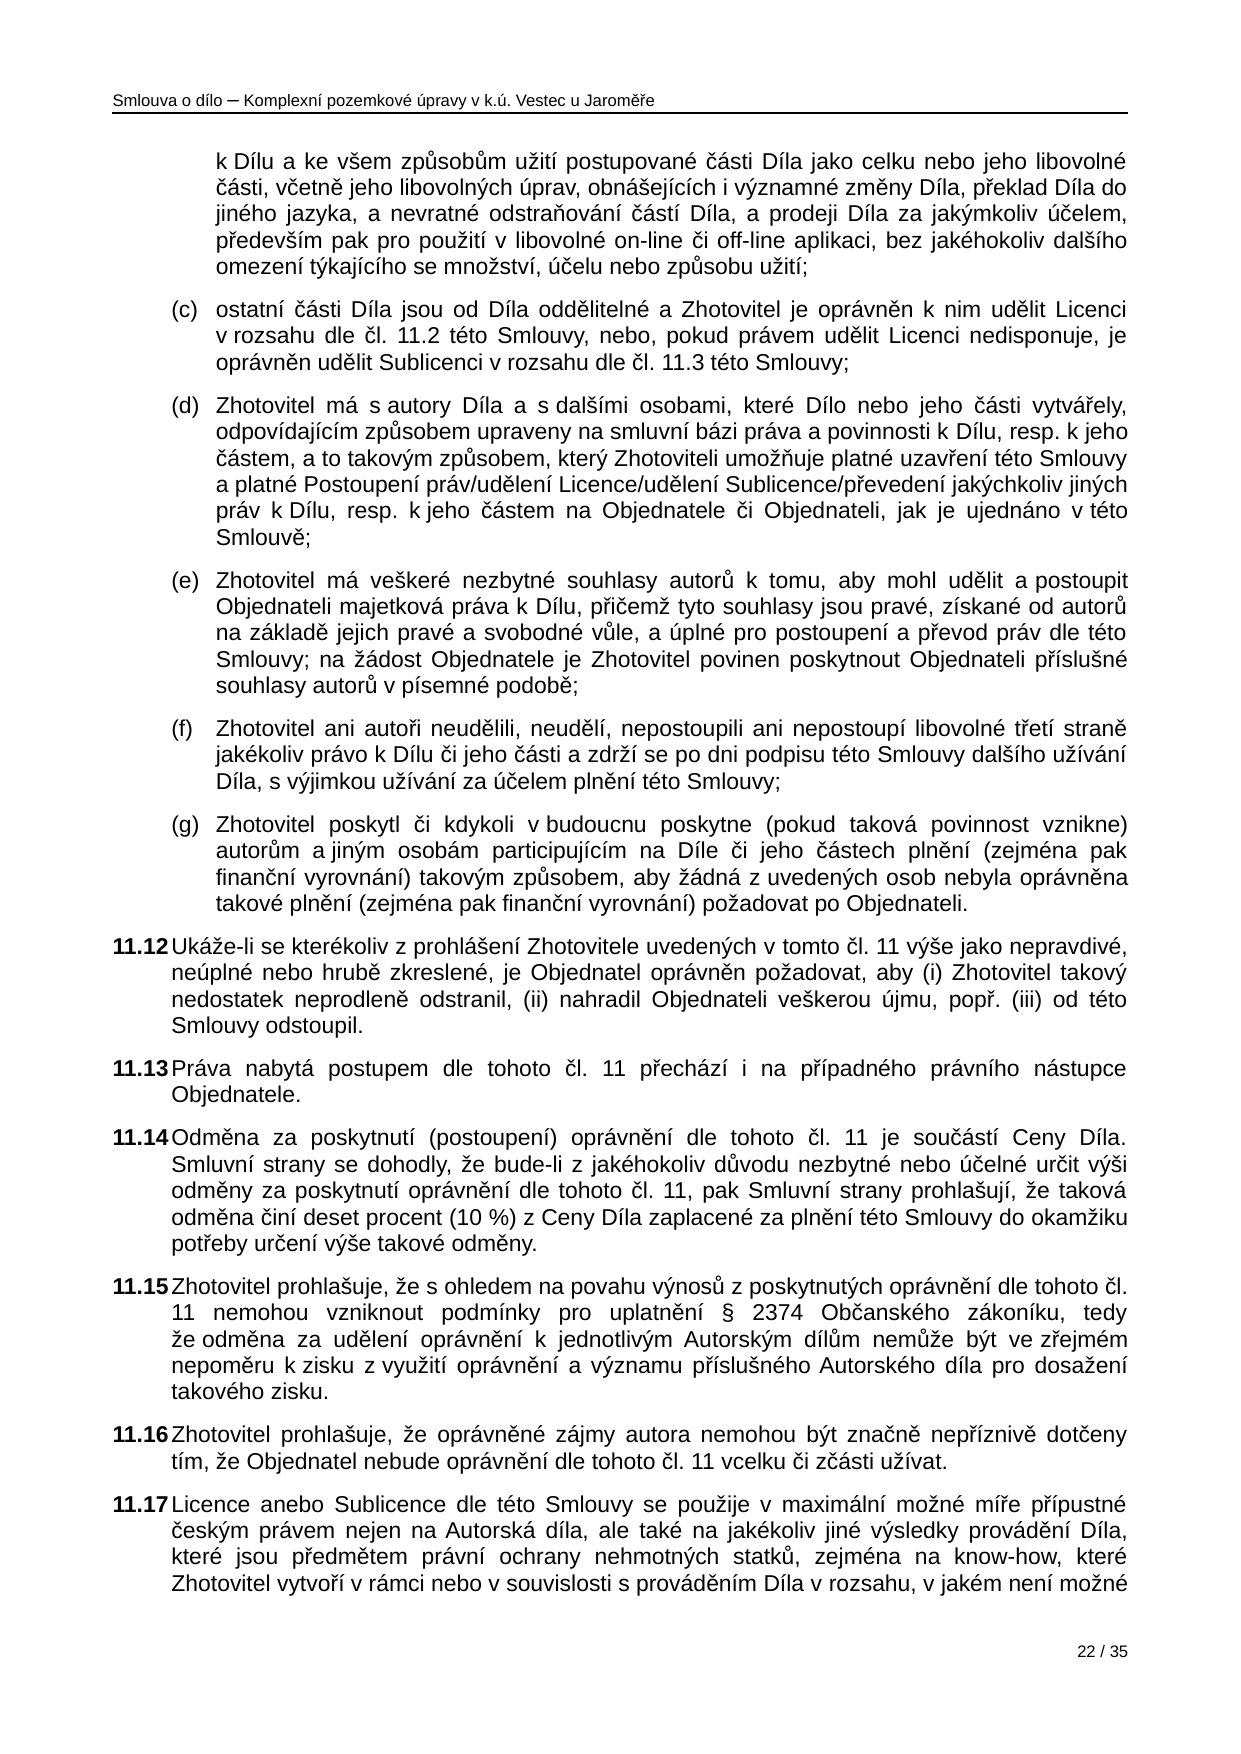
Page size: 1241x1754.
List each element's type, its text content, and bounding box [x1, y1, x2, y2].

text Zhotovitel prohlašuje, že s ohledem na povahu výnosů z poskytnutých oprávnění dle tohoto čl. 11 nemohou vzniknout podmínky pro uplatnění § 2374 Občanského zákoníku, tedy že odměna za udělení oprávnění k jednotlivým Autorským dílům nemůže být ve zřejmém nepoměru k zisku z využití oprávnění a významu příslušného Autorského díla pro dosažení takového zisku. [112, 1273, 1128, 1404]
text Zhotovitel má s autory Díla a s dalšími osobami, které Dílo nebo jeho části vytvářely, odpovídajícím způsobem upraveny na smluvní bázi práva a povinnosti k Dílu, resp. k jeho částem, a to takovým způsobem, který Zhotoviteli umožňuje platné uzavření této Smlouvy a platné Postoupení práv/udělení Licence/udělení Sublicence/převedení jakýchkoliv jiných práv k Dílu, resp. k jeho částem na Objednatele či Objednateli, jak je ujednáno v této Smlouvě; [171, 392, 1128, 550]
text Odměna za poskytnutí (postoupení) oprávnění dle tohoto čl. 11 je součástí Ceny Díla. Smluvní strany se dohodly, že bude-li z jakéhokoliv důvodu nezbytné nebo účelné určit výši odměny za poskytnutí oprávnění dle tohoto čl. 11, pak Smluvní strany prohlašují, že taková odměna činí deset procent (10 %) z Ceny Díla zaplacené za plnění této Smlouvy do okamžiku potřeby určení výše takové odměny. [112, 1124, 1128, 1256]
text Zhotovitel má veškeré nezbytné souhlasy autorů k tomu, aby mohl udělit a postoupit Objednateli majetková práva k Dílu, přičemž tyto souhlasy jsou pravé, získané od autorů na základě jejich pravé a svobodné vůle, a úplné pro postoupení a převod práv dle této Smlouvy; na žádost Objednatele je Zhotovitel povinen poskytnout Objednateli příslušné souhlasy autorů v písemné podobě; [171, 567, 1128, 698]
text Zhotovitel ani autoři neudělili, neudělí, nepostoupili ani nepostoupí libovolné třetí straně jakékoliv právo k Dílu či jeho části a zdrží se po dni podpisu této Smlouvy dalšího užívání Díla, s výjimkou užívání za účelem plnění této Smlouvy; [171, 715, 1128, 794]
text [171, 148, 1128, 279]
text Zhotovitel prohlašuje, že oprávněné zájmy autora nemohou být značně nepříznivě dotčeny tím, že Objednatel nebude oprávnění dle tohoto čl. 11 vcelku či zčásti užívat. [112, 1421, 1128, 1474]
text Práva nabytá postupem dle tohoto čl. 11 přechází i na případného právního nástupce Objednatele. [112, 1055, 1128, 1108]
text Zhotovitel poskytl či kdykoli v budoucnu poskytne (pokud taková povinnost vznikne) autorům a jiným osobám participujícím na Díle či jeho částech plnění (zejména pak finanční vyrovnání) takovým způsobem, aby žádná z uvedených osob nebyla oprávněna takové plnění (zejména pak finanční vyrovnání) požadovat po Objednateli. [171, 811, 1128, 916]
text Ukáže-li se kterékoliv z prohlášení Zhotovitele uvedených v tomto čl. 11 výše jako nepravdivé, neúplné nebo hrubě zkreslené, je Objednatel oprávněn požadovat, aby (i) Zhotovitel takový nedostatek neprodleně odstranil, (ii) nahradil Objednateli veškerou újmu, popř. (iii) od této Smlouvy odstoupil. [112, 933, 1128, 1038]
text ostatní části Díla jsou od Díla oddělitelné a Zhotovitel je oprávněn k nim udělit Licenci v rozsahu dle čl. 11.2 této Smlouvy, nebo, pokud právem udělit Licenci nedisponuje, je oprávněn udělit Sublicenci v rozsahu dle čl. 11.3 této Smlouvy; [171, 296, 1128, 375]
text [112, 1491, 1128, 1596]
